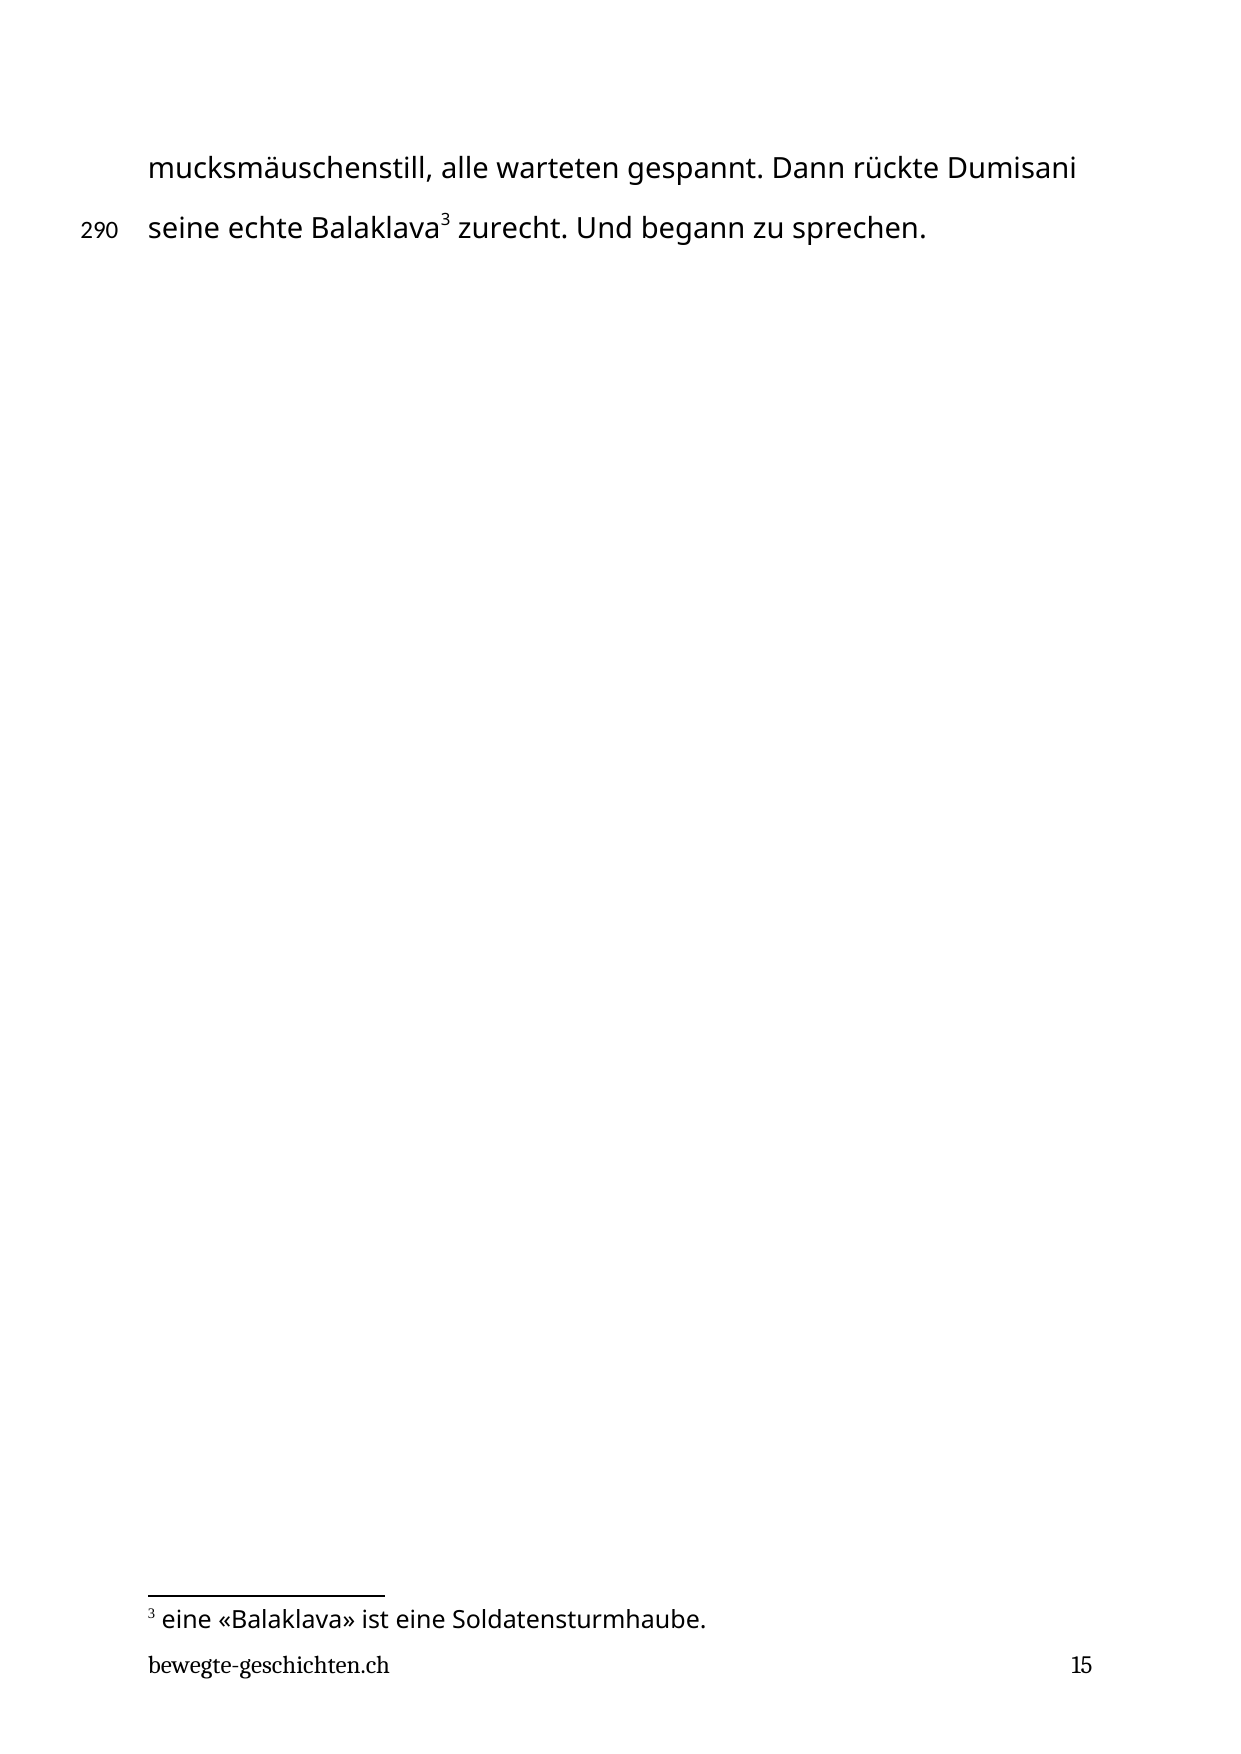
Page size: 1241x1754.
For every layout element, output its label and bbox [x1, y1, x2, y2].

text [148, 148, 1092, 247]
